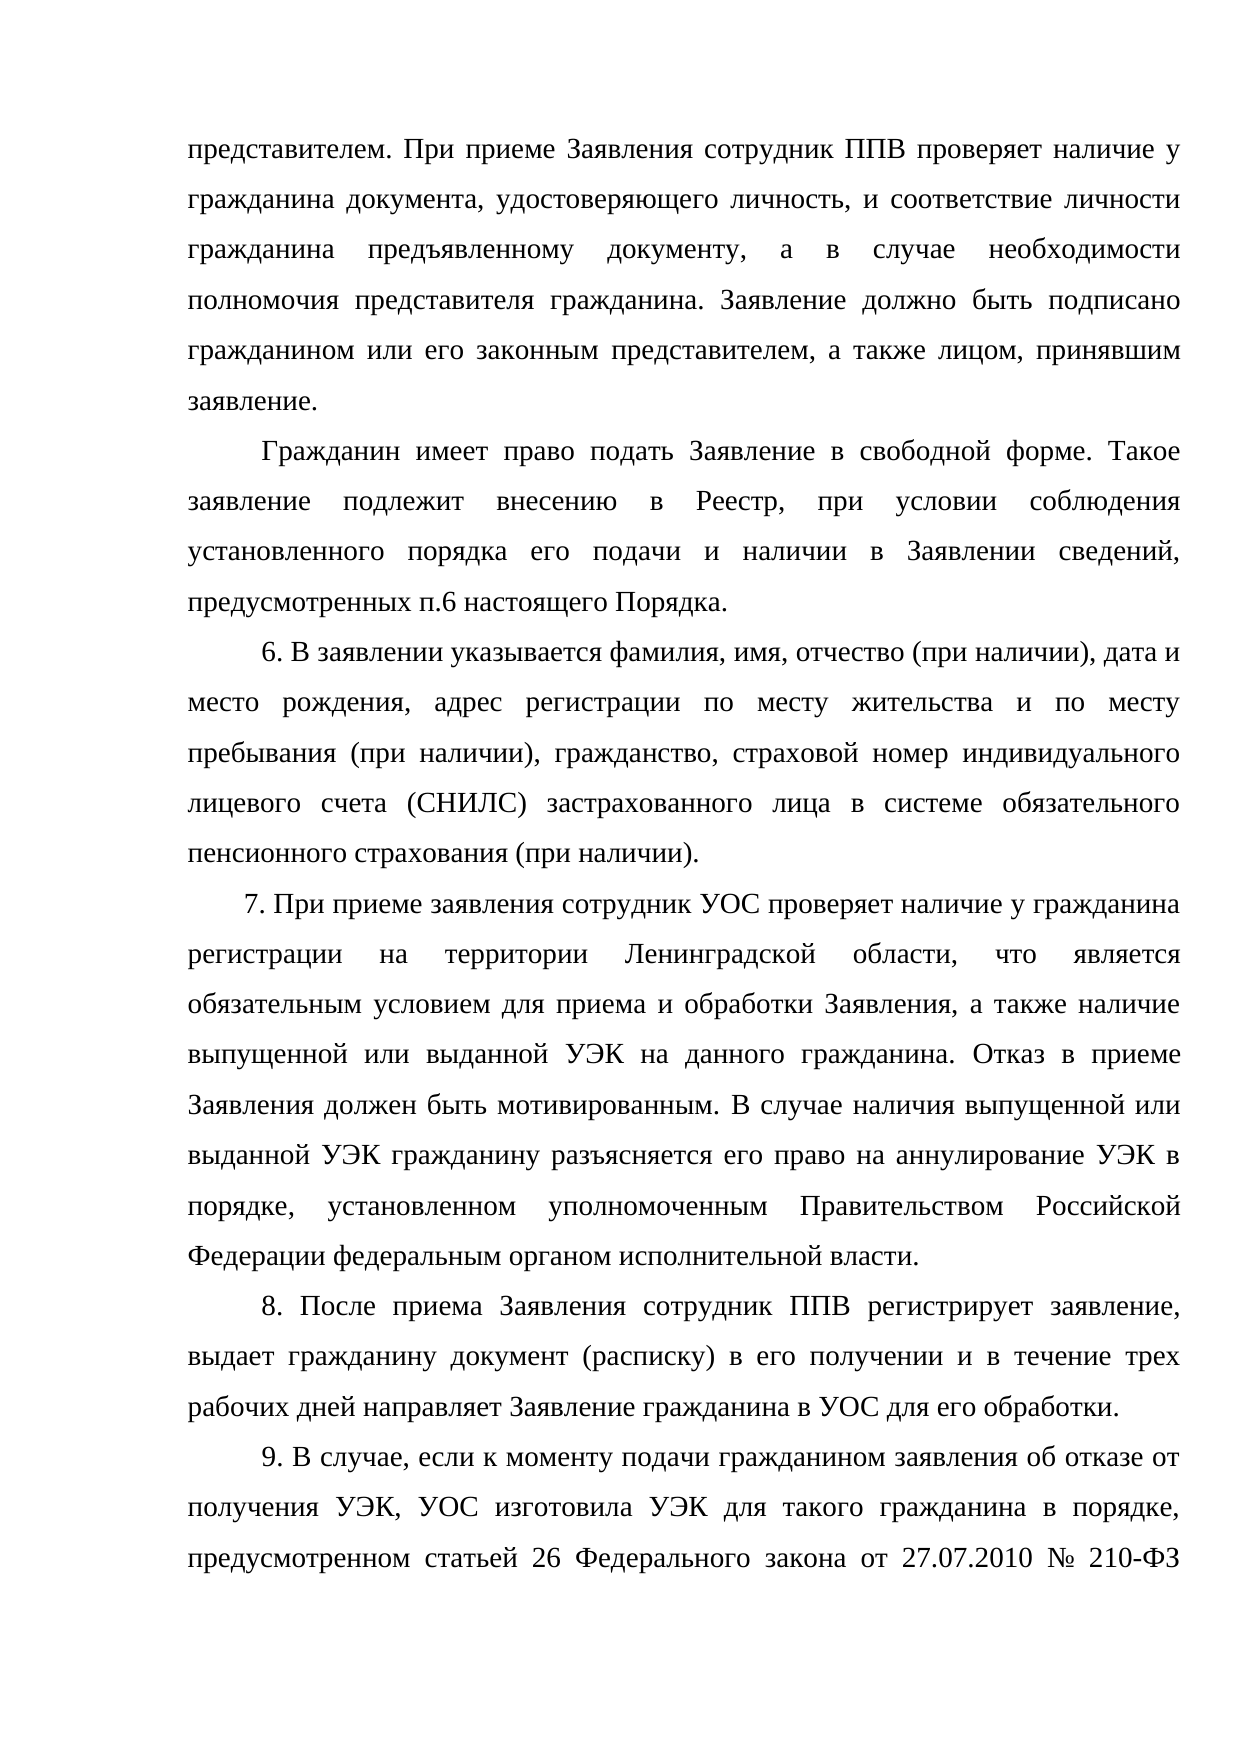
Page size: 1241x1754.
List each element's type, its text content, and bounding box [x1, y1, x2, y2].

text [187, 1439, 1181, 1573]
text Гражданин имеет право подать Заявление в свободной форме. Такое заявление подлежит внесению в Реестр, при условии соблюдения установленного порядка его подачи и наличии в Заявлении сведений, предусмотренных п.6 настоящего Порядка. [187, 433, 1181, 617]
text 8. После приема Заявления сотрудник ППВ регистрирует заявление, выдает гражданину документ (расписку) в его получении и в течение трех рабочих дней направляет Заявление гражданина в УОС для его обработки. [187, 1288, 1181, 1422]
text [187, 131, 1181, 416]
text 7. При приеме заявления сотрудник УОС проверяет наличие у гражданина регистрации на территории Ленинградской области, что является обязательным условием для приема и обработки Заявления, а также наличие выпущенной или выданной УЭК на данного гражданина. Отказ в приеме Заявления должен быть мотивированным. В случае наличия выпущенной или выданной УЭК гражданину разъясняется его право на аннулирование УЭК в порядке, установленном уполномоченным Правительством Российской Федерации федеральным органом исполнительной власти. [187, 886, 1181, 1271]
text 6. В заявлении указывается фамилия, имя, отчество (при наличии), дата и место рождения, адрес регистрации по месту жительства и по месту пребывания (при наличии), гражданство, страховой номер индивидуального лицевого счета (СНИЛС) застрахованного лица в системе обязательного пенсионного страхования (при наличии). [187, 634, 1181, 869]
